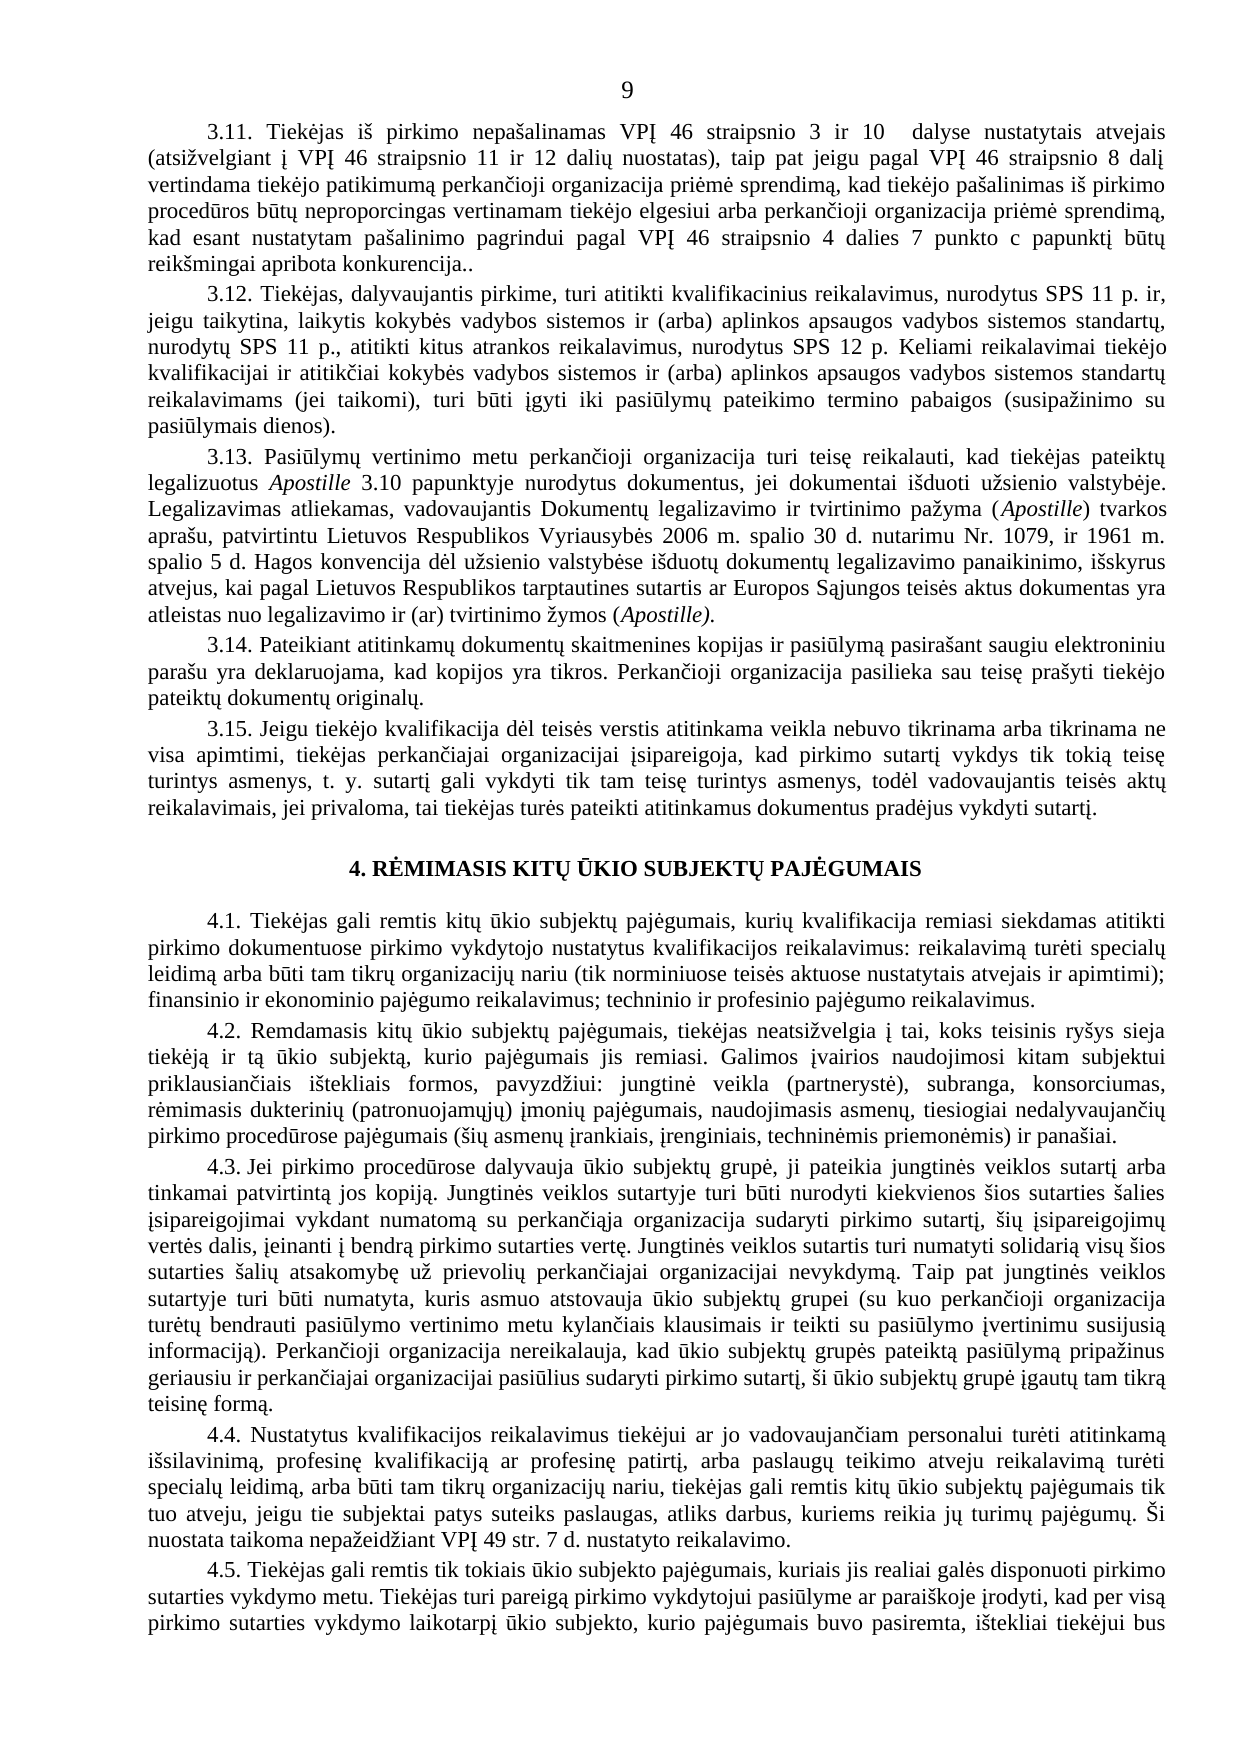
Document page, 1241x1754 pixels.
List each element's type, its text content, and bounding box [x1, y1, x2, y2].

text 3.13. Pasiūlymų vertinimo metu perkančioji organizacija turi teisę reikalauti, kad tiekėjas pateiktų legalizuotus Apostille 3.10 papunktyje nurodytus dokumentus, jei dokumentai išduoti užsienio valstybėje. Legalizavimas atliekamas, vadovaujantis Dokumentų legalizavimo ir tvirtinimo pažyma (Apostille) tvarkos aprašu, patvirtintu Lietuvos Respublikos Vyriausybės 2006 m. spalio 30 d. nutarimu Nr. 1079, ir 1961 m. spalio 5 d. Hagos konvencija dėl užsienio valstybėse išduotų dokumentų legalizavimo panaikinimo, išskyrus atvejus, kai pagal Lietuvos Respublikos tarptautines sutartis ar Europos Sąjungos teisės aktus dokumentas yra atleistas nuo legalizavimo ir (ar) tvirtinimo žymos (Apostille). [148, 443, 1167, 627]
text 3.12. Tiekėjas, dalyvaujantis pirkime, turi atitikti kvalifikacinius reikalavimus, nurodytus SPS 11 p. ir, jeigu taikytina, laikytis kokybės vadybos sistemos ir (arba) aplinkos apsaugos vadybos sistemos standartų, nurodytų SPS 11 p., atitikti kitus atrankos reikalavimus, nurodytus SPS 12 p. Keliami reikalavimai tiekėjo kvalifikacijai ir atitikčiai kokybės vadybos sistemos ir (arba) aplinkos apsaugos vadybos sistemos standartų reikalavimams (jei taikomi), turi būti įgyti iki pasiūlymų pateikimo termino pabaigos (susipažinimo su pasiūlymais dienos). [148, 280, 1167, 438]
text 4.2. Remdamasis kitų ūkio subjektų pajėgumais, tiekėjas neatsižvelgia į tai, koks teisinis ryšys sieja tiekėją ir tą ūkio subjektą, kurio pajėgumais jis remiasi. Galimos įvairios naudojimosi kitam subjektui priklausiančiais ištekliais formos, pavyzdžiui: jungtinė veikla (partnerystė), subranga, konsorciumas, rėmimasis dukterinių (patronuojamųjų) įmonių pajėgumais, naudojimasis asmenų, tiesiogiai nedalyvaujančių pirkimo procedūrose pajėgumais (šių asmenų įrankiais, įrenginiais, techninėmis priemonėmis) ir panašiai. [148, 1017, 1167, 1149]
text 3.14. Pateikiant atitinkamų dokumentų skaitmenines kopijas ir pasiūlymą pasirašant saugiu elektroniniu parašu yra deklaruojama, kad kopijos yra tikros. Perkančioji organizacija pasilieka sau teisę prašyti tiekėjo pateiktų dokumentų originalų. [148, 631, 1167, 710]
text 3.11. Tiekėjas iš pirkimo nepašalinamas VPĮ 46 straipsnio 3 ir 10 dalyse nustatytais atvejais (atsižvelgiant į VPĮ 46 straipsnio 11 ir 12 dalių nuostatas), taip pat jeigu pagal VPĮ 46 straipsnio 8 dalį vertindama tiekėjo patikimumą perkančioji organizacija priėmė sprendimą, kad tiekėjo pašalinimas iš pirkimo procedūros būtų neproporcingas vertinamam tiekėjo elgesiui arba perkančioji organizacija priėmė sprendimą, kad esant nustatytam pašalinimo pagrindui pagal VPĮ 46 straipsnio 4 dalies 7 punkto c papunktį būtų reikšmingai apribota konkurencija.. [148, 118, 1167, 276]
text 4.4. Nustatytus kvalifikacijos reikalavimus tiekėjui ar jo vadovaujančiam personalui turėti atitinkamą išsilavinimą, profesinę kvalifikaciją ar profesinę patirtį, arba paslaugų teikimo atveju reikalavimą turėti specialų leidimą, arba būti tam tikrų organizacijų nariu, tiekėjas gali remtis kitų ūkio subjektų pajėgumais tik tuo atveju, jeigu tie subjektai patys suteiks paslaugas, atliks darbus, kuriems reikia jų turimų pajėgumų. Ši nuostata taikoma nepažeidžiant VPĮ 49 str. 7 d. nustatyto reikalavimo. [148, 1421, 1167, 1552]
text 3.15. Jeigu tiekėjo kvalifikacija dėl teisės verstis atitinkama veikla nebuvo tikrinama arba tikrinama ne visa apimtimi, tiekėjas perkančiajai organizacijai įsipareigoja, kad pirkimo sutartį vykdys tik tokią teisę turintys asmenys, t. y. sutartį gali vykdyti tik tam teisę turintys asmenys, todėl vadovaujantis teisės aktų reikalavimais, jei privaloma, tai tiekėjas turės pateikti atitinkamus dokumentus pradėjus vykdyti sutartį. [148, 714, 1167, 820]
text 4.1. Tiekėjas gali remtis kitų ūkio subjektų pajėgumais, kurių kvalifikacija remiasi siekdamas atitikti pirkimo dokumentuose pirkimo vykdytojo nustatytus kvalifikacijos reikalavimus: reikalavimą turėti specialų leidimą arba būti tam tikrų organizacijų nariu (tik norminiuose teisės aktuose nustatytais atvejais ir apimtimi); finansinio ir ekonominio pajėgumo reikalavimus; techninio ir profesinio pajėgumo reikalavimus. [148, 907, 1167, 1013]
text 4.3. Jei pirkimo procedūrose dalyvauja ūkio subjektų grupė, ji pateikia jungtinės veiklos sutartį arba tinkamai patvirtintą jos kopiją. Jungtinės veiklos sutartyje turi būti nurodyti kiekvienos šios sutarties šalies įsipareigojimai vykdant numatomą su perkančiąja organizacija sudaryti pirkimo sutartį, šių įsipareigojimų vertės dalis, įeinanti į bendrą pirkimo sutarties vertę. Jungtinės veiklos sutartis turi numatyti solidarią visų šios sutarties šalių atsakomybę už prievolių perkančiajai organizacijai nevykdymą. Taip pat jungtinės veiklos sutartyje turi būti numatyta, kuris asmuo atstovauja ūkio subjektų grupei (su kuo perkančioji organizacija turėtų bendrauti pasiūlymo vertinimo metu kylančiais klausimais ir teikti su pasiūlymo įvertinimu susijusią informaciją). Perkančioji organizacija nereikalauja, kad ūkio subjektų grupės pateiktą pasiūlymą pripažinus geriausiu ir perkančiajai organizacijai pasiūlius sudaryti pirkimo sutartį, ši ūkio subjektų grupė įgautų tam tikrą teisinę formą. [148, 1153, 1167, 1416]
text 4. RĖMIMASIS KITŲ ŪKIO SUBJEKTŲ PAJĖGUMAIS [148, 855, 1123, 881]
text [148, 1557, 1167, 1636]
